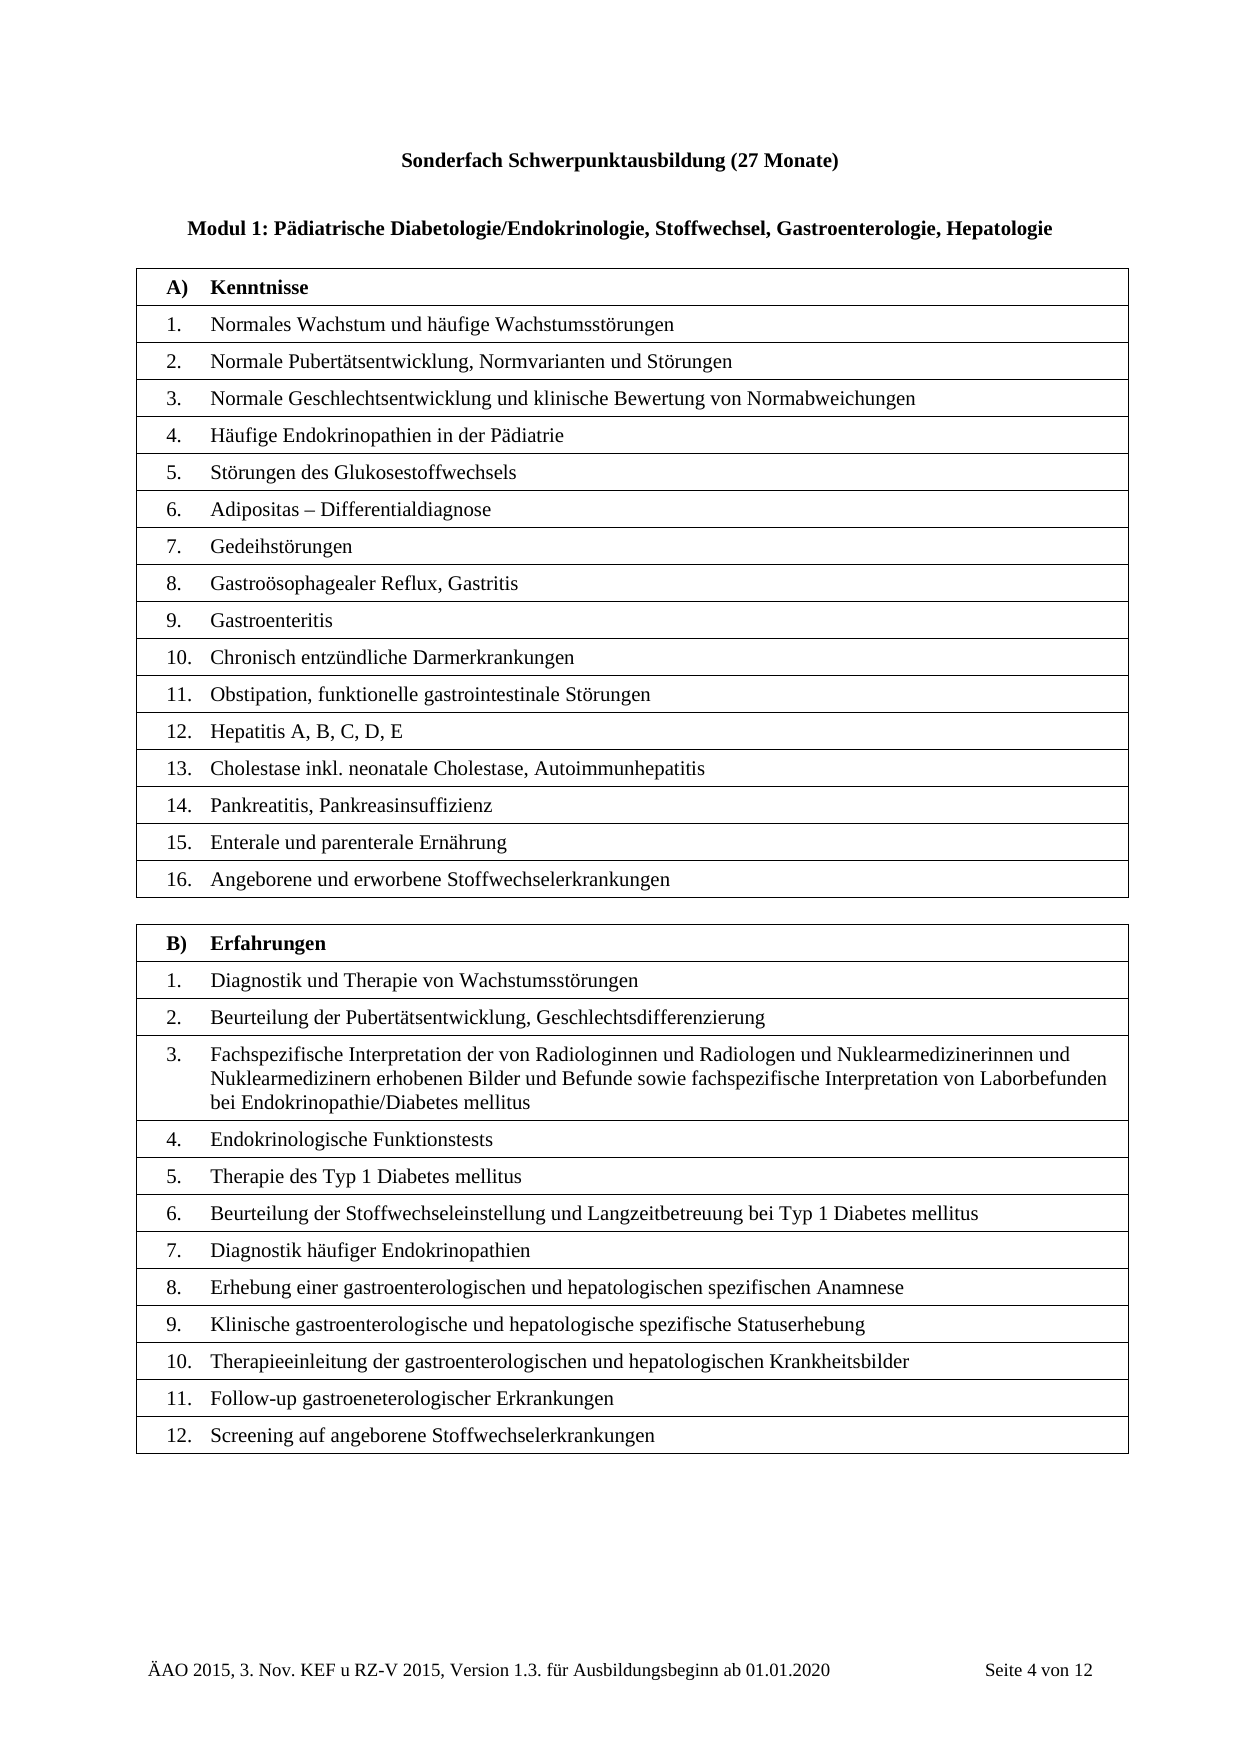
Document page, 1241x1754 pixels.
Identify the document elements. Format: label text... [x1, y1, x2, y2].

table_cell Beurteilung der Pubertätsentwicklung, Geschlechtsdifferenzierung [137, 999, 1128, 1034]
table_header A) Kenntnisse [137, 269, 1128, 305]
table_cell Adipositas – Differentialdiagnose [137, 491, 1128, 527]
table_cell Angeborene und erworbene Stoffwechselerkrankungen [137, 861, 1128, 897]
table_cell Beurteilung der Stoffwechseleinstellung und Langzeitbetreuung bei Typ 1 Diabetes mellitus [137, 1195, 1128, 1231]
table_cell Gedeihstörungen [137, 528, 1128, 564]
table_header B) Erfahrungen [137, 925, 1128, 961]
table_cell Häufige Endokrinopathien in der Pädiatrie [137, 417, 1128, 453]
table_cell Chronisch entzündliche Darmerkrankungen [137, 639, 1128, 675]
table_cell Pankreatitis, Pankreasinsuffizienz [137, 787, 1128, 823]
table_cell Hepatitis A, B, C, D, E [137, 713, 1128, 749]
text Sonderfach Schwerpunktausbildung (27 Monate) [148, 148, 1093, 172]
table_cell Cholestase inkl. neonatale Cholestase, Autoimmunhepatitis [137, 750, 1128, 786]
table_cell Erhebung einer gastroenterologischen und hepatologischen spezifischen Anamnese [137, 1269, 1128, 1304]
table_cell Normale Geschlechtsentwicklung und klinische Bewertung von Normabweichungen [137, 380, 1128, 416]
table_cell Fachspezifische Interpretation der von Radiologinnen und Radiologen und Nuklearmedizinerinnen und Nuklearmedizinern erhobenen Bilder und Befunde sowie fachspezifische Interpretation von Laborbefunden bei Endokrinopathie/Diabetes mellitus [137, 1036, 1128, 1120]
table_cell Endokrinologische Funktionstests [137, 1121, 1128, 1157]
table_cell Normales Wachstum und häufige Wachstumsstörungen [137, 306, 1128, 342]
table_cell Screening auf angeborene Stoffwechselerkrankungen [137, 1417, 1128, 1452]
table_cell Klinische gastroenterologische und hepatologische spezifische Statuserhebung [137, 1306, 1128, 1342]
table_cell Diagnostik und Therapie von Wachstumsstörungen [137, 962, 1128, 998]
table_cell Therapie des Typ 1 Diabetes mellitus [137, 1158, 1128, 1194]
table_cell Obstipation, funktionelle gastrointestinale Störungen [137, 676, 1128, 712]
table_cell Diagnostik häufiger Endokrinopathien [137, 1232, 1128, 1268]
table_cell Therapieeinleitung der gastroenterologischen und hepatologischen Krankheitsbilder [137, 1343, 1128, 1378]
table_cell Störungen des Glukosestoffwechsels [137, 454, 1128, 490]
table_cell Enterale und parenterale Ernährung [137, 824, 1128, 860]
table_cell Normale Pubertätsentwicklung, Normvarianten und Störungen [137, 343, 1128, 379]
table_cell Follow-up gastroeneterologischer Erkrankungen [137, 1380, 1128, 1416]
table_cell Gastroenteritis [137, 602, 1128, 638]
text Modul 1: Pädiatrische Diabetologie/Endokrinologie, Stoffwechsel, Gastroenterologie, Hepatologie [148, 216, 1093, 240]
table_cell Gastroösophagealer Reflux, Gastritis [137, 565, 1128, 601]
